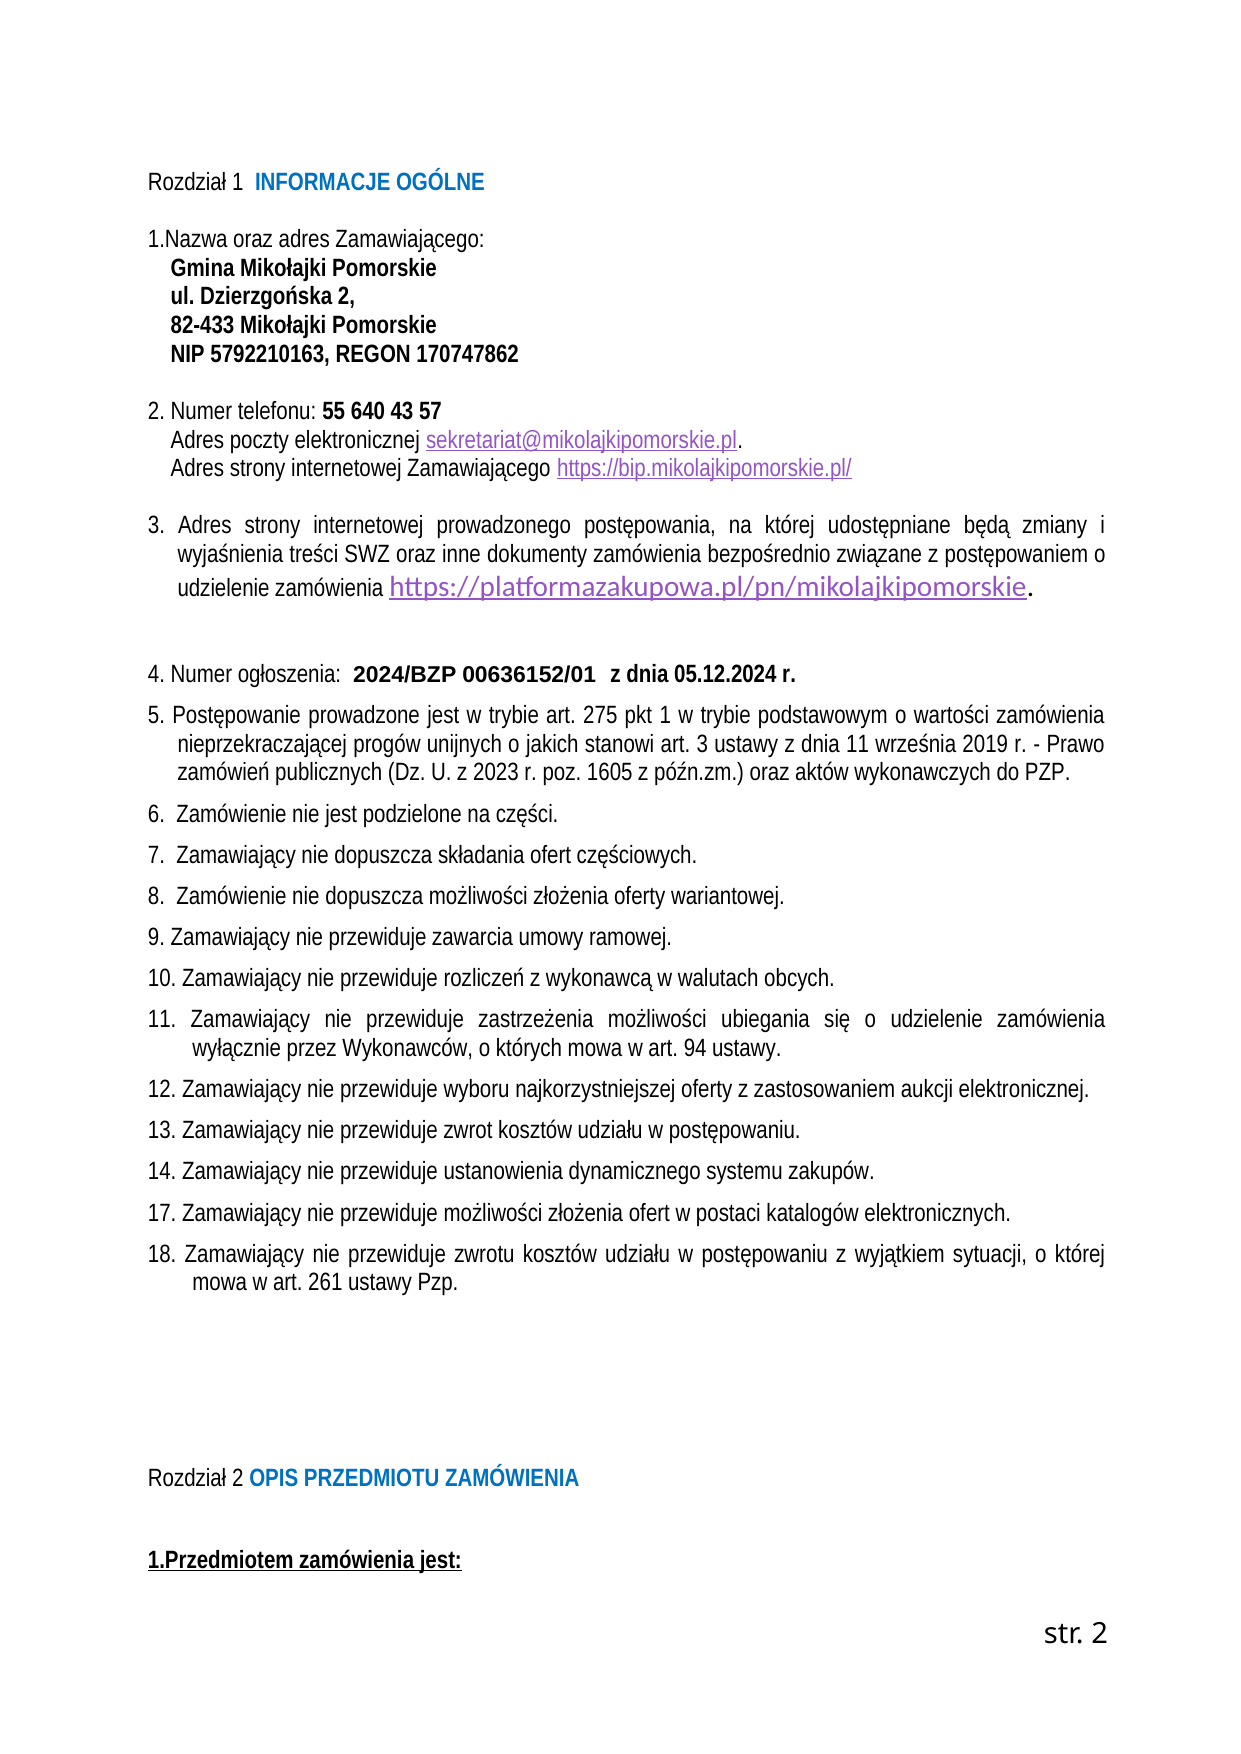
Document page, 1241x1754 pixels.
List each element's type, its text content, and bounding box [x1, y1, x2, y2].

text 5. Postępowanie prowadzone jest w trybie art. 275 pkt 1 w trybie podstawowym o wartości zamówienia nieprzekraczającej progów unijnych o jakich stanowi art. 3 ustawy z dnia 11 września 2019 r. - Prawo zamówień publicznych (Dz. U. z 2023 r. poz. 1605 z późn.zm.) oraz aktów wykonawczych do PZP. [148, 700, 1107, 786]
text 1.Przedmiotem zamówienia jest: [148, 1545, 1107, 1574]
text 18. Zamawiający nie przewiduje zwrotu kosztów udziału w postępowaniu z wyjątkiem sytuacji, o której mowa w art. 261 ustawy Pzp. [148, 1239, 1107, 1296]
text 10. Zamawiający nie przewiduje rozliczeń z wykonawcą w walutach obcych. [148, 963, 1107, 992]
text 12. Zamawiający nie przewiduje wyboru najkorzystniejszej oferty z zastosowaniem aukcji elektronicznej. [148, 1074, 1107, 1103]
text 14. Zamawiający nie przewiduje ustanowienia dynamicznego systemu zakupów. [148, 1156, 1107, 1185]
text 17. Zamawiający nie przewiduje możliwości złożenia ofert w postaci katalogów elektronicznych. [148, 1197, 1107, 1226]
text 4. Numer ogłoszenia: 2024/BZP 00636152/01 z dnia 05.12.2024 r. [148, 659, 1107, 688]
text Rozdział 1 INFORMACJE OGÓLNE [148, 167, 1107, 195]
text Adres strony internetowej Zamawiającego https://bip.mikolajkipomorskie.pl/ [148, 453, 1107, 482]
text 13. Zamawiający nie przewiduje zwrot kosztów udziału w postępowaniu. [148, 1115, 1107, 1144]
text 6. Zamówienie nie jest podzielone na części. [148, 798, 1107, 827]
text 8. Zamówienie nie dopuszcza możliwości złożenia oferty wariantowej. [148, 881, 1107, 909]
text 3. Adres strony internetowej prowadzonego postępowania, na której udostępniane będą zmiany i wyjaśnienia treści SWZ oraz inne dokumenty zamówienia bezpośrednio związane z postępowaniem o udzielenie zamówienia https://platformazakupowa.pl/pn/mikolajkipomorskie. [148, 511, 1107, 603]
text 9. Zamawiający nie przewiduje zawarcia umowy ramowej. [148, 922, 1107, 951]
text Adres poczty elektronicznej sekretariat@mikolajkipomorskie.pl. [148, 424, 1107, 453]
text NIP 5792210163, REGON 170747862 [148, 339, 1107, 367]
text 2. Numer telefonu: 55 640 43 57 [148, 367, 1107, 424]
text Rozdział 2 OPIS PRZEDMIOTU ZAMÓWIENIA [148, 1463, 1107, 1492]
text 11. Zamawiający nie przewiduje zastrzeżenia możliwości ubiegania się o udzielenie zamówienia wyłącznie przez Wykonawców, o których mowa w art. 94 ustawy. [148, 1004, 1107, 1062]
text 1.Nazwa oraz adres Zamawiającego: Gmina Mikołajki Pomorskie ul. Dzierzgońska 2, 82-433 Mikołajki Pomorskie [148, 224, 1107, 339]
text 7. Zamawiający nie dopuszcza składania ofert częściowych. [148, 840, 1107, 868]
